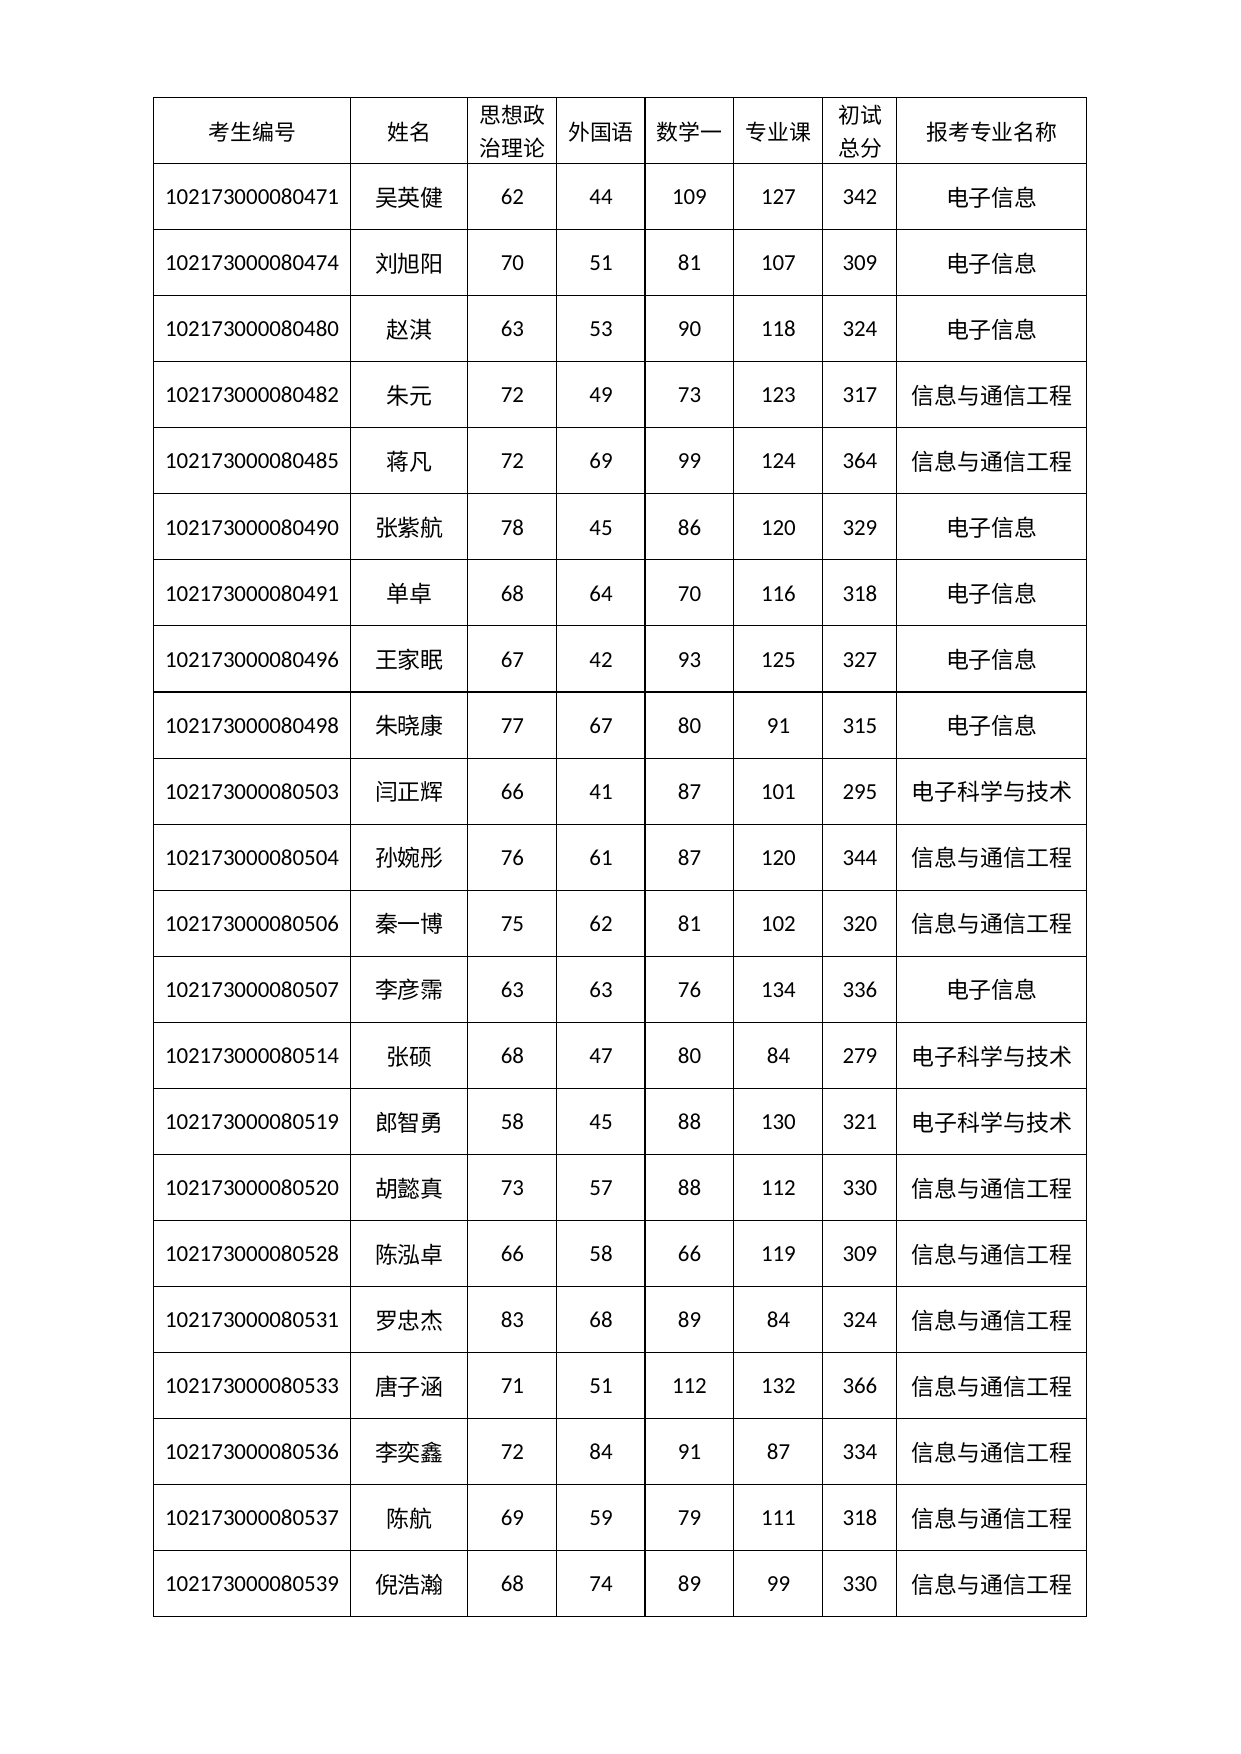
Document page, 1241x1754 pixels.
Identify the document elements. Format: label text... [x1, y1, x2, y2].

table_header 思想政治理论 [468, 98, 556, 163]
table_cell 102173000080504 [154, 825, 350, 889]
table_cell 66 [468, 1221, 556, 1286]
table_cell 119 [734, 1221, 822, 1286]
table_cell 53 [557, 296, 644, 361]
table_cell 134 [734, 957, 822, 1022]
table_cell 102173000080506 [154, 891, 350, 956]
table_header 数学一 [646, 98, 733, 163]
table_cell 330 [823, 1551, 896, 1616]
table_cell 84 [557, 1419, 644, 1484]
table_cell 83 [468, 1287, 556, 1352]
table_cell 59 [557, 1485, 644, 1550]
table_cell 郎智勇 [351, 1089, 467, 1154]
table_cell 123 [734, 362, 822, 427]
table_cell 74 [557, 1551, 644, 1616]
table_cell 68 [557, 1287, 644, 1352]
table_cell 79 [646, 1485, 733, 1550]
table_cell 102173000080485 [154, 428, 350, 493]
table_cell 信息与通信工程 [897, 1485, 1086, 1550]
table_cell 90 [646, 296, 733, 361]
table_cell 63 [468, 957, 556, 1022]
table_cell 42 [557, 626, 644, 691]
table_cell 320 [823, 891, 896, 956]
table_cell 62 [557, 891, 644, 956]
table_cell 信息与通信工程 [897, 1419, 1086, 1484]
table_cell 102173000080474 [154, 230, 350, 295]
table_cell 81 [646, 230, 733, 295]
table_cell 78 [468, 494, 556, 559]
table_cell 324 [823, 1287, 896, 1352]
table_header 初试总分 [823, 98, 896, 163]
table_cell 309 [823, 230, 896, 295]
table_cell 66 [468, 759, 556, 823]
table_cell 127 [734, 164, 822, 229]
table_cell 信息与通信工程 [897, 1155, 1086, 1220]
table_cell 蒋凡 [351, 428, 467, 493]
table_cell 87 [646, 825, 733, 889]
table_cell 112 [734, 1155, 822, 1220]
table_cell 72 [468, 362, 556, 427]
table_cell 295 [823, 759, 896, 823]
table_cell 318 [823, 1485, 896, 1550]
table_cell 68 [468, 560, 556, 625]
table_cell 电子科学与技术 [897, 759, 1086, 823]
table_cell 信息与通信工程 [897, 825, 1086, 889]
table_cell 99 [646, 428, 733, 493]
table_cell 66 [646, 1221, 733, 1286]
table_cell 信息与通信工程 [897, 1221, 1086, 1286]
table_cell 电子信息 [897, 296, 1086, 361]
table_cell 62 [468, 164, 556, 229]
table_cell 75 [468, 891, 556, 956]
table_cell 102173000080498 [154, 693, 350, 757]
table_cell 102173000080531 [154, 1287, 350, 1352]
table_header 外国语 [557, 98, 644, 163]
table_cell 102173000080519 [154, 1089, 350, 1154]
table_cell 61 [557, 825, 644, 889]
table_cell 李彦霈 [351, 957, 467, 1022]
table_cell 102173000080537 [154, 1485, 350, 1550]
table_cell 91 [734, 693, 822, 757]
table_cell 329 [823, 494, 896, 559]
table_cell 孙婉彤 [351, 825, 467, 889]
table_cell 124 [734, 428, 822, 493]
table_header 专业课 [734, 98, 822, 163]
table_cell 102173000080471 [154, 164, 350, 229]
table_cell 107 [734, 230, 822, 295]
table_cell 120 [734, 494, 822, 559]
table_cell 102173000080533 [154, 1353, 350, 1418]
table_cell 信息与通信工程 [897, 362, 1086, 427]
table_cell 102 [734, 891, 822, 956]
table_cell 51 [557, 1353, 644, 1418]
table_cell 唐子涵 [351, 1353, 467, 1418]
table_cell 信息与通信工程 [897, 1353, 1086, 1418]
table_cell 58 [557, 1221, 644, 1286]
table_cell 366 [823, 1353, 896, 1418]
table_cell 69 [468, 1485, 556, 1550]
table_cell 电子科学与技术 [897, 1089, 1086, 1154]
table_cell 68 [468, 1023, 556, 1088]
table_cell 57 [557, 1155, 644, 1220]
table_cell 张紫航 [351, 494, 467, 559]
table_cell 电子信息 [897, 230, 1086, 295]
table_header 报考专业名称 [897, 98, 1086, 163]
table_cell 刘旭阳 [351, 230, 467, 295]
table_cell 102173000080514 [154, 1023, 350, 1088]
table_cell 93 [646, 626, 733, 691]
table_cell 70 [646, 560, 733, 625]
table_cell 87 [646, 759, 733, 823]
table_cell 315 [823, 693, 896, 757]
table_cell 64 [557, 560, 644, 625]
table_cell 44 [557, 164, 644, 229]
table_cell 王家眠 [351, 626, 467, 691]
table_cell 67 [557, 693, 644, 757]
table_cell 327 [823, 626, 896, 691]
table_cell 电子信息 [897, 164, 1086, 229]
table_cell 电子信息 [897, 494, 1086, 559]
table_cell 73 [468, 1155, 556, 1220]
table_cell 信息与通信工程 [897, 1287, 1086, 1352]
table_cell 72 [468, 428, 556, 493]
table_cell 81 [646, 891, 733, 956]
table_cell 张硕 [351, 1023, 467, 1088]
table_cell 陈航 [351, 1485, 467, 1550]
table_cell 91 [646, 1419, 733, 1484]
table_cell 闫正辉 [351, 759, 467, 823]
table_cell 77 [468, 693, 556, 757]
table_cell 70 [468, 230, 556, 295]
table_cell 72 [468, 1419, 556, 1484]
table_cell 112 [646, 1353, 733, 1418]
table_cell 76 [468, 825, 556, 889]
table_cell 330 [823, 1155, 896, 1220]
table_cell 信息与通信工程 [897, 891, 1086, 956]
table_cell 111 [734, 1485, 822, 1550]
table_cell 89 [646, 1287, 733, 1352]
table_cell 342 [823, 164, 896, 229]
table_cell 63 [468, 296, 556, 361]
table_cell 88 [646, 1155, 733, 1220]
table_cell 电子科学与技术 [897, 1023, 1086, 1088]
table_cell 胡懿真 [351, 1155, 467, 1220]
table_cell 电子信息 [897, 626, 1086, 691]
table_header 考生编号 [154, 98, 350, 163]
table_cell 334 [823, 1419, 896, 1484]
table_cell 73 [646, 362, 733, 427]
table_cell 99 [734, 1551, 822, 1616]
table_cell 102173000080503 [154, 759, 350, 823]
table_cell 45 [557, 1089, 644, 1154]
table_cell 88 [646, 1089, 733, 1154]
table_cell 秦一博 [351, 891, 467, 956]
table_cell 318 [823, 560, 896, 625]
table_cell 45 [557, 494, 644, 559]
table_cell 单卓 [351, 560, 467, 625]
table_cell 陈泓卓 [351, 1221, 467, 1286]
table_cell 102173000080482 [154, 362, 350, 427]
table_cell 101 [734, 759, 822, 823]
table_cell 69 [557, 428, 644, 493]
table_cell 51 [557, 230, 644, 295]
table_cell 317 [823, 362, 896, 427]
table_cell 朱元 [351, 362, 467, 427]
table_cell 58 [468, 1089, 556, 1154]
table_cell 47 [557, 1023, 644, 1088]
table_cell 130 [734, 1089, 822, 1154]
table_cell 吴英健 [351, 164, 467, 229]
table_cell 76 [646, 957, 733, 1022]
table_cell 279 [823, 1023, 896, 1088]
table_cell 102173000080480 [154, 296, 350, 361]
table_cell 84 [734, 1023, 822, 1088]
table_cell 84 [734, 1287, 822, 1352]
table_header 姓名 [351, 98, 467, 163]
table_cell 120 [734, 825, 822, 889]
table_cell 朱晓康 [351, 693, 467, 757]
table_cell 71 [468, 1353, 556, 1418]
table_cell 102173000080507 [154, 957, 350, 1022]
table_cell 102173000080536 [154, 1419, 350, 1484]
table_cell 125 [734, 626, 822, 691]
table_cell 102173000080520 [154, 1155, 350, 1220]
table_cell 118 [734, 296, 822, 361]
table_cell 信息与通信工程 [897, 1551, 1086, 1616]
table_cell 344 [823, 825, 896, 889]
table_cell 336 [823, 957, 896, 1022]
table_cell 102173000080496 [154, 626, 350, 691]
table_cell 321 [823, 1089, 896, 1154]
table_cell 109 [646, 164, 733, 229]
table_cell 电子信息 [897, 560, 1086, 625]
table_cell 罗忠杰 [351, 1287, 467, 1352]
table_cell 80 [646, 1023, 733, 1088]
table_cell 102173000080528 [154, 1221, 350, 1286]
table_cell 赵淇 [351, 296, 467, 361]
table_cell 李奕鑫 [351, 1419, 467, 1484]
table_cell 电子信息 [897, 957, 1086, 1022]
table_cell 86 [646, 494, 733, 559]
table_cell 80 [646, 693, 733, 757]
table_cell 364 [823, 428, 896, 493]
table_cell 67 [468, 626, 556, 691]
table_cell 49 [557, 362, 644, 427]
table_cell 102173000080490 [154, 494, 350, 559]
table_cell 309 [823, 1221, 896, 1286]
table_cell 电子信息 [897, 693, 1086, 757]
table_cell 102173000080539 [154, 1551, 350, 1616]
table_cell 87 [734, 1419, 822, 1484]
table_cell 324 [823, 296, 896, 361]
table_cell 63 [557, 957, 644, 1022]
table_cell 132 [734, 1353, 822, 1418]
table_cell 68 [468, 1551, 556, 1616]
table_cell 41 [557, 759, 644, 823]
table_cell 倪浩瀚 [351, 1551, 467, 1616]
table_cell 89 [646, 1551, 733, 1616]
table_cell 信息与通信工程 [897, 428, 1086, 493]
table_cell 102173000080491 [154, 560, 350, 625]
table_cell 116 [734, 560, 822, 625]
